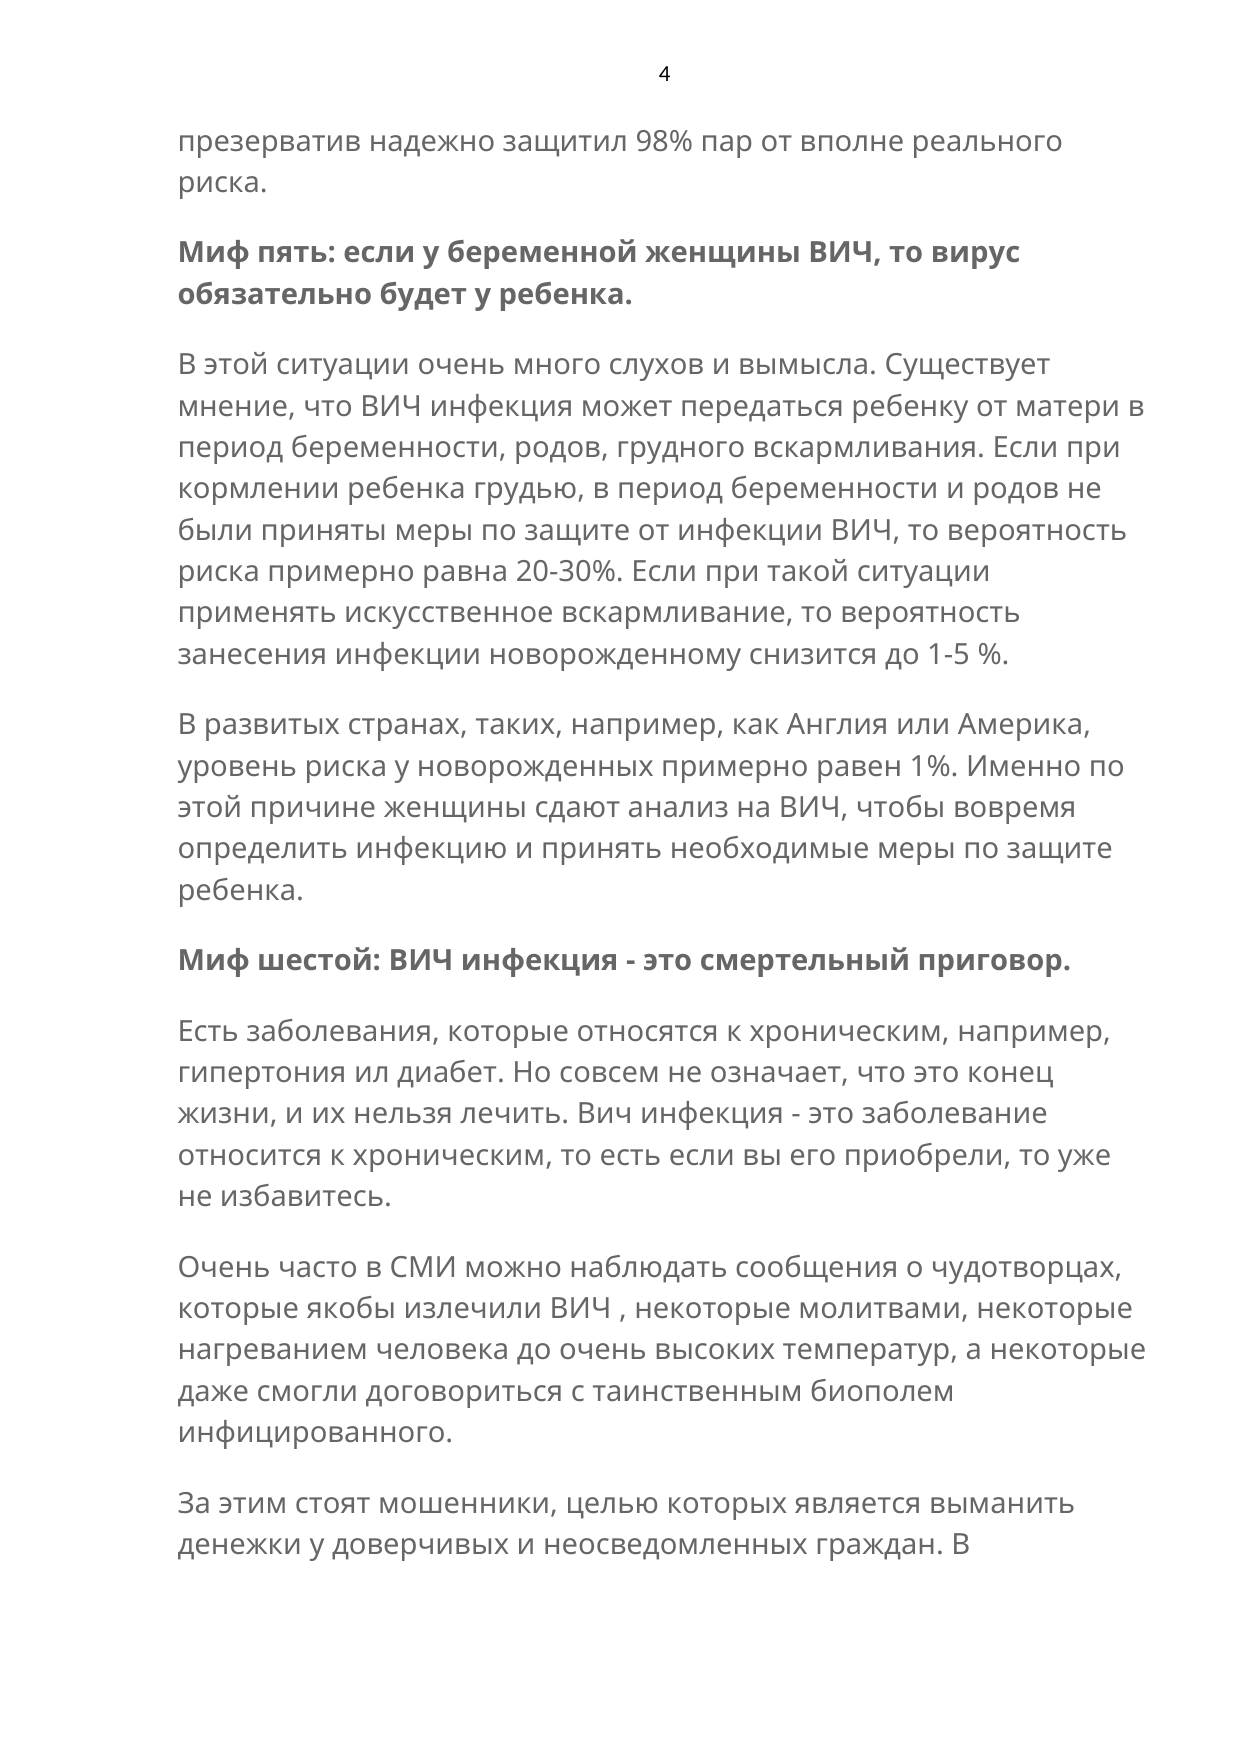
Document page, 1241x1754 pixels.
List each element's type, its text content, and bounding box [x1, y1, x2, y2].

text Миф шестой: ВИЧ инфекция - это смертельный приговор. [177, 938, 1152, 979]
text Есть заболевания, которые относятся к хроническим, например, гипертония ил диабет. Но совсем не означает, что это конец жизни, и их нельзя лечить. Вич инфекция - это заболевание относится к хроническим, то есть если вы его приобрели, то уже не избавитесь. [177, 1008, 1152, 1215]
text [177, 118, 1152, 201]
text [177, 1480, 1152, 1563]
text В этой ситуации очень много слухов и вымысла. Существует мнение, что ВИЧ инфекция может передаться ребенку от матери в период беременности, родов, грудного вскармливания. Если при кормлении ребенка грудью, в период беременности и родов не были приняты меры по защите от инфекции ВИЧ, то вероятность риска примерно равна 20-30%. Если при такой ситуации применять искусственное вскармливание, то вероятность занесения инфекции новорожденному снизится до 1-5 %. [177, 342, 1152, 673]
text Очень часто в СМИ можно наблюдать сообщения о чудотворцах, которые якобы излечили ВИЧ , некоторые молитвами, некоторые нагреванием человека до очень высоких температур, а некоторые даже смогли договориться с таинственным биополем инфицированного. [177, 1244, 1152, 1451]
text В развитых странах, таких, например, как Англия или Америка, уровень риска у новорожденных примерно равен 1%. Именно по этой причине женщины сдают анализ на ВИЧ, чтобы вовремя определить инфекцию и принять необходимые меры по защите ребенка. [177, 702, 1152, 909]
text Миф пять: если у беременной женщины ВИЧ, то вирус обязательно будет у ребенка. [177, 230, 1152, 313]
